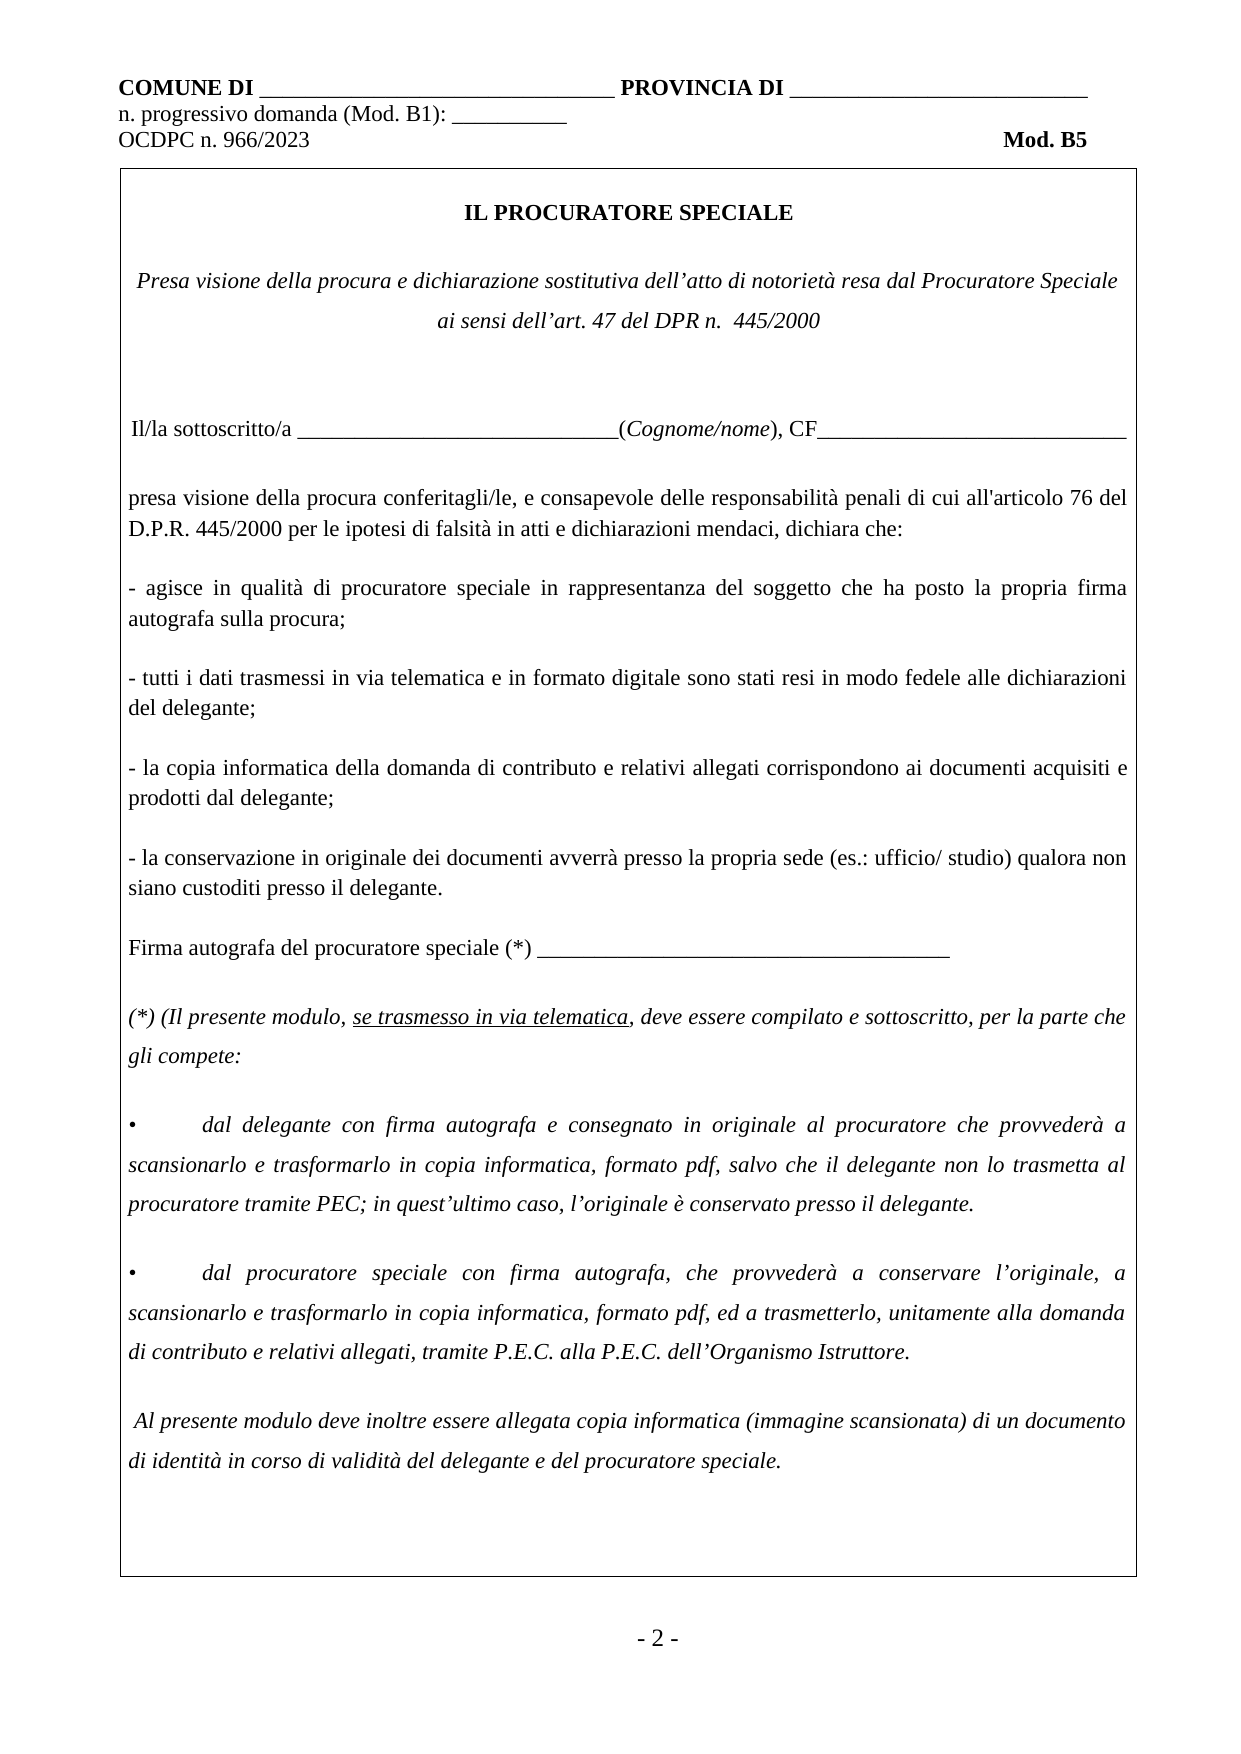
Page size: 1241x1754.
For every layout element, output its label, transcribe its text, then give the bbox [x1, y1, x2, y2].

table_cell IL PROCURATORE SPECIALE Presa visione della procura e dichiarazione sostitutiva dell’atto di notorietà resa dal Procuratore Speciale ai sensi dell’art. 47 del DPR n. 445/2000 Il/la sottoscritto/a ____________________________(Cognome/nome), CF___________________________ presa visione della procura conferitagli/le, e consapevole delle responsabilità penali di cui all'articolo 76 del D.P.R. 445/2000 per le ipotesi di falsità in atti e dichiarazioni mendaci, dichiara che: - agisce in qualità di procuratore speciale in rappresentanza del soggetto che ha posto la propria firma autografa sulla procura; - tutti i dati trasmessi in via telematica e in formato digitale sono stati resi in modo fedele alle dichiarazioni del delegante; - la copia informatica della domanda di contributo e relativi allegati corrispondono ai documenti acquisiti e prodotti dal delegante; - la conservazione in originale dei documenti avverrà presso la propria sede (es.: ufficio/ studio) qualora non siano custoditi presso il delegante. Firma autografa del procuratore speciale (*) ____________________________________ (*) (Il presente modulo, se trasmesso in via telematica, deve essere compilato e sottoscritto, per la parte che gli compete: • dal delegante con firma autografa e consegnato in originale al procuratore che provvederà a scansionarlo e trasformarlo in copia informatica, formato pdf, salvo che il delegante non lo trasmetta al procuratore tramite PEC; in quest’ultimo caso, l’originale è conservato presso il delegante. • dal procuratore speciale con firma autografa, che provvederà a conservare l’originale, a scansionarlo e trasformarlo in copia informatica, formato pdf, ed a trasmetterlo, unitamente alla domanda di contributo e relativi allegati, tramite P.E.C. alla P.E.C. dell’Organismo Istruttore. Al presente modulo deve inoltre essere allegata copia informatica (immagine scansionata) di un documento di identità in corso di validità del delegante e del procuratore speciale. [121, 169, 1136, 1576]
